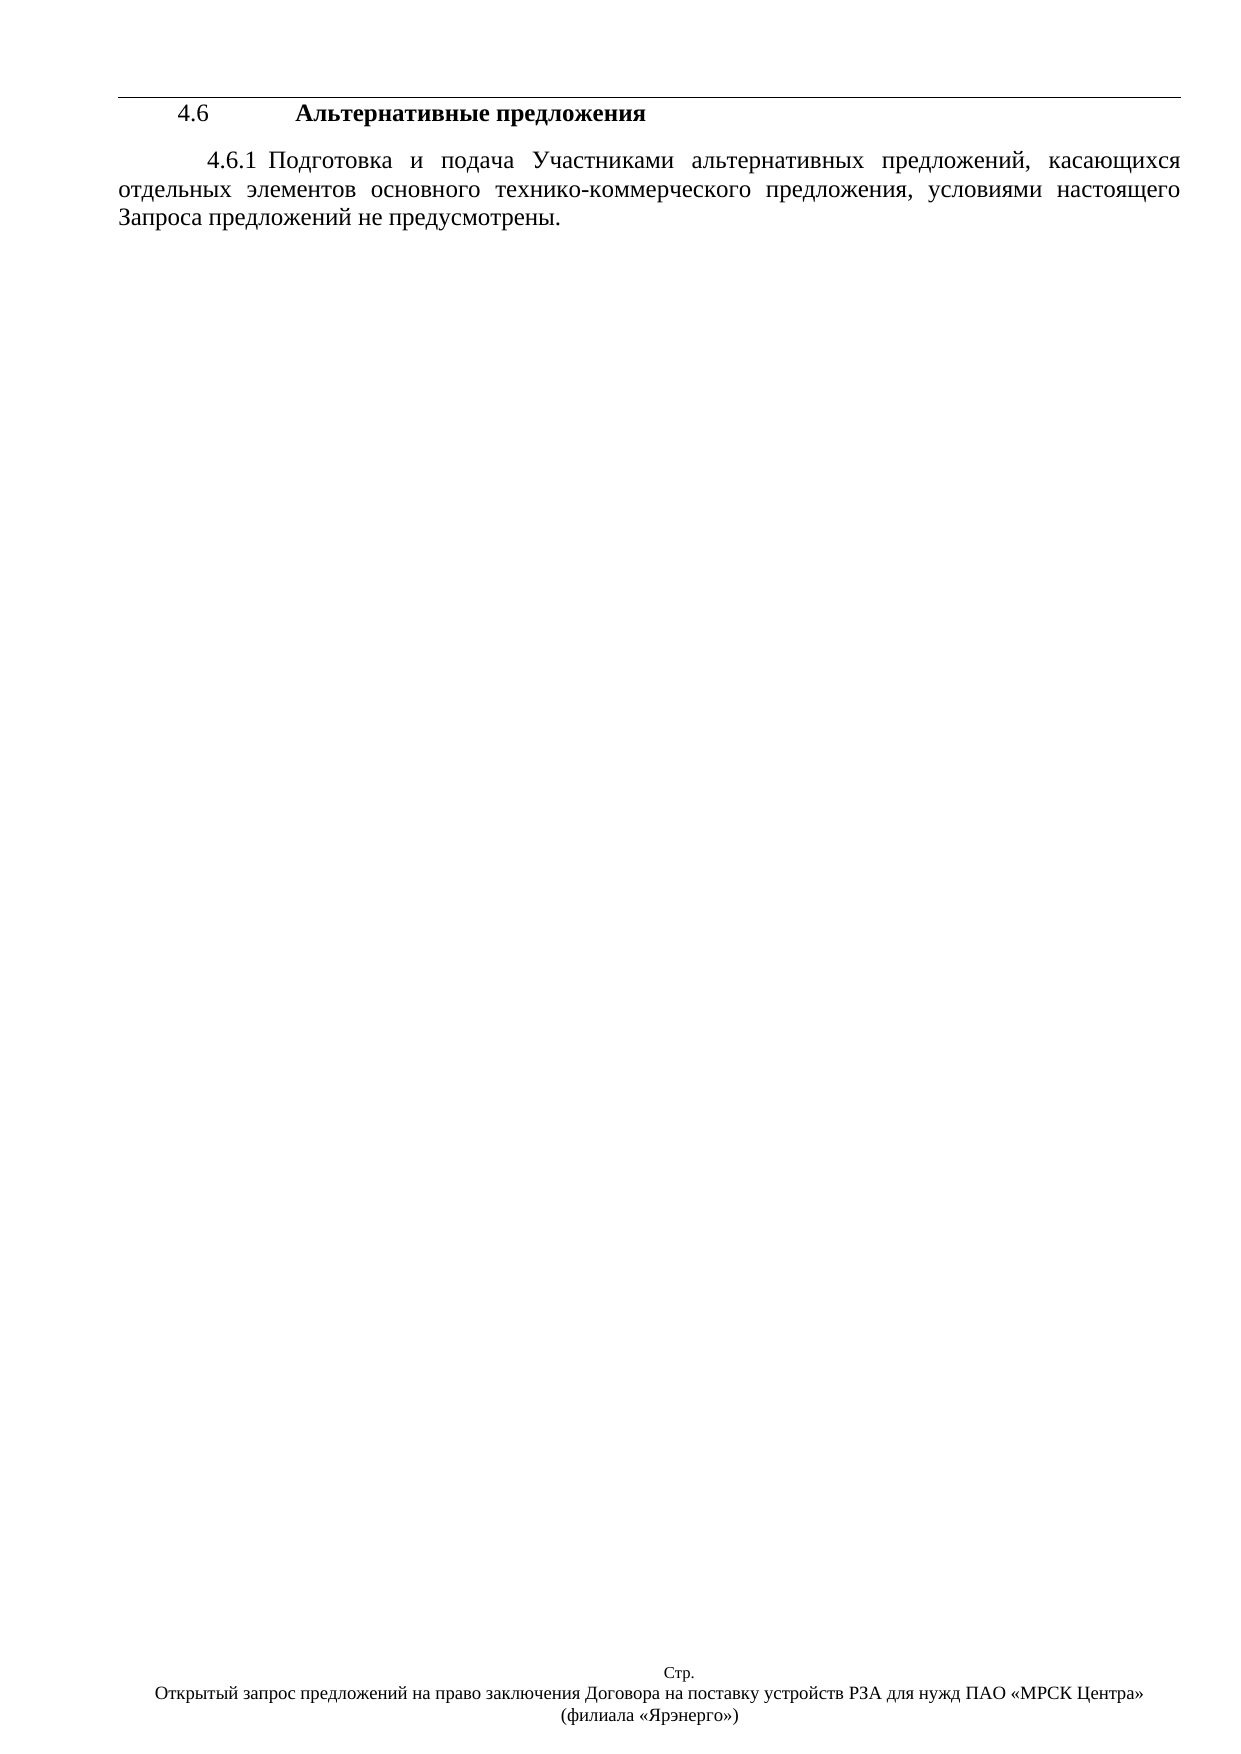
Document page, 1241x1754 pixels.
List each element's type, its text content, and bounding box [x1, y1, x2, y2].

subtitle Альтернативные предложения [177, 98, 1181, 127]
subtitle Подготовка и подача Участниками альтернативных предложений, касающихся отдельных элементов основного технико-коммерческого предложения, условиями настоящего Запроса предложений не предусмотрены. [118, 145, 1181, 231]
